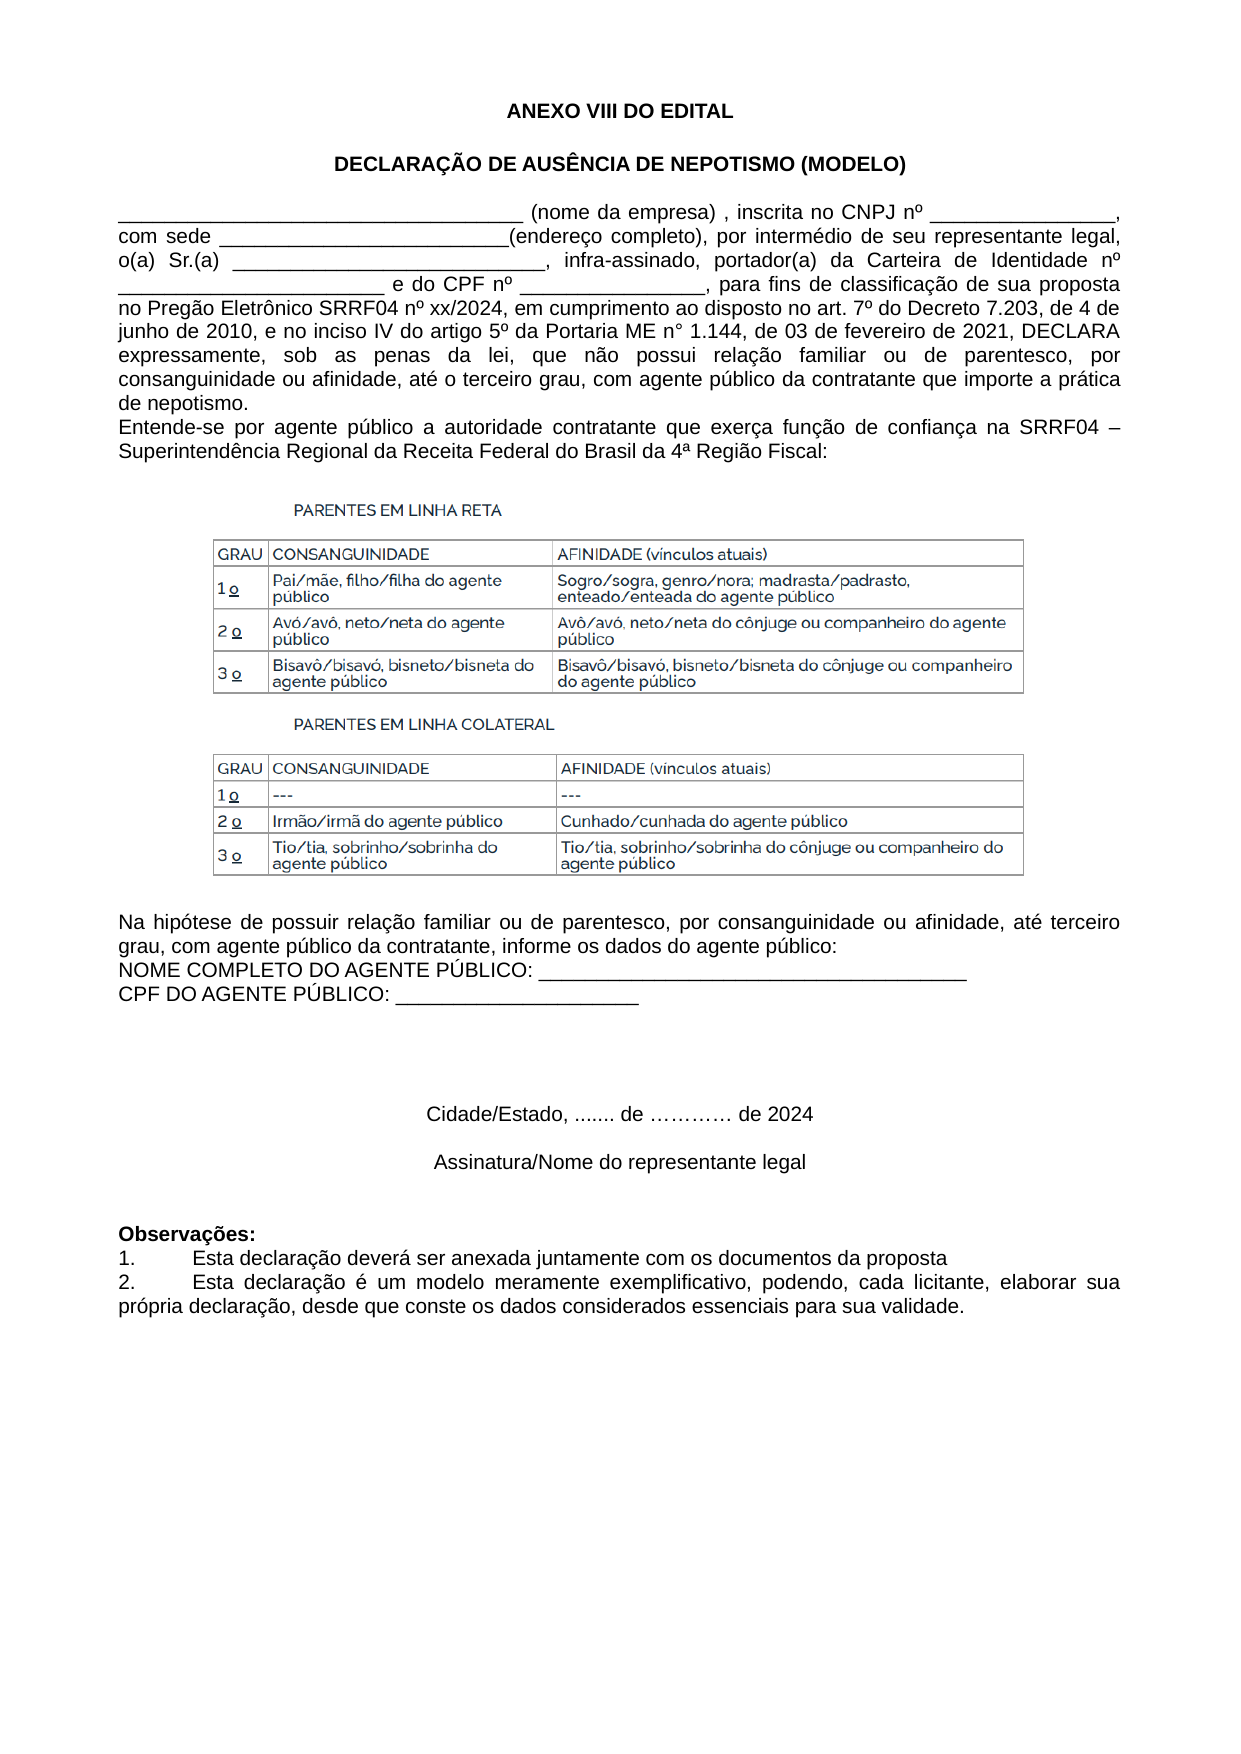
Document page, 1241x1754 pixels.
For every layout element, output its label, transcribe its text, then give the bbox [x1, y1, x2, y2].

text Observações: [118, 1222, 1122, 1246]
text NOME COMPLETO DO AGENTE PÚBLICO: _____________________________________ [118, 958, 1122, 982]
text Assinatura/Nome do representante legal [118, 1150, 1122, 1174]
text Cidade/Estado, ....... de ………… de 2024 [118, 1102, 1122, 1126]
text Na hipótese de possuir relação familiar ou de parentesco, por consanguinidade ou afinidade, até terceiro grau, com agente público da contratante, informe os dados do agente público: [118, 910, 1122, 958]
text DECLARAÇÃO DE AUSÊNCIA DE NEPOTISMO (MODELO) [118, 152, 1122, 176]
text Entende-se por agente público a autoridade contratante que exerça função de confiança na SRRF04 – Superintendência Regional da Receita Federal do Brasil da 4ª Região Fiscal: [118, 415, 1122, 463]
text ANEXO VIII DO EDITAL [118, 99, 1122, 123]
text CPF DO AGENTE PÚBLICO: _____________________ [118, 982, 1122, 1006]
list Esta declaração é um modelo meramente exemplificativo, podendo, cada licitante, elaborar sua própria declaração, desde que conste os dados considerados essenciais para sua validade. [118, 1269, 1122, 1317]
text ___________________________________ (nome da empresa) , inscrita no CNPJ nº ________________, com sede _________________________(endereço completo), por intermédio de seu representante legal, o(a) Sr.(a) ___________________________, infra-assinado, portador(a) da Carteira de Identidade nº _______________________ e do CPF nº ________________, para fins de classificação de sua proposta no Pregão Eletrônico SRRF04 nº xx/2024, em cumprimento ao disposto no art. 7º do Decreto 7.203, de 4 de junho de 2010, e no inciso IV do artigo 5º da Portaria ME n° 1.144, de 03 de fevereiro de 2021, DECLARA expressamente, sob as penas da lei, que não possui relação familiar ou de parentesco, por consanguinidade ou afinidade, até o terceiro grau, com agente público da contratante que importe a prática de nepotismo. [118, 199, 1122, 415]
list Esta declaração deverá ser anexada juntamente com os documentos da proposta [118, 1246, 1122, 1269]
picture [208, 491, 1032, 882]
